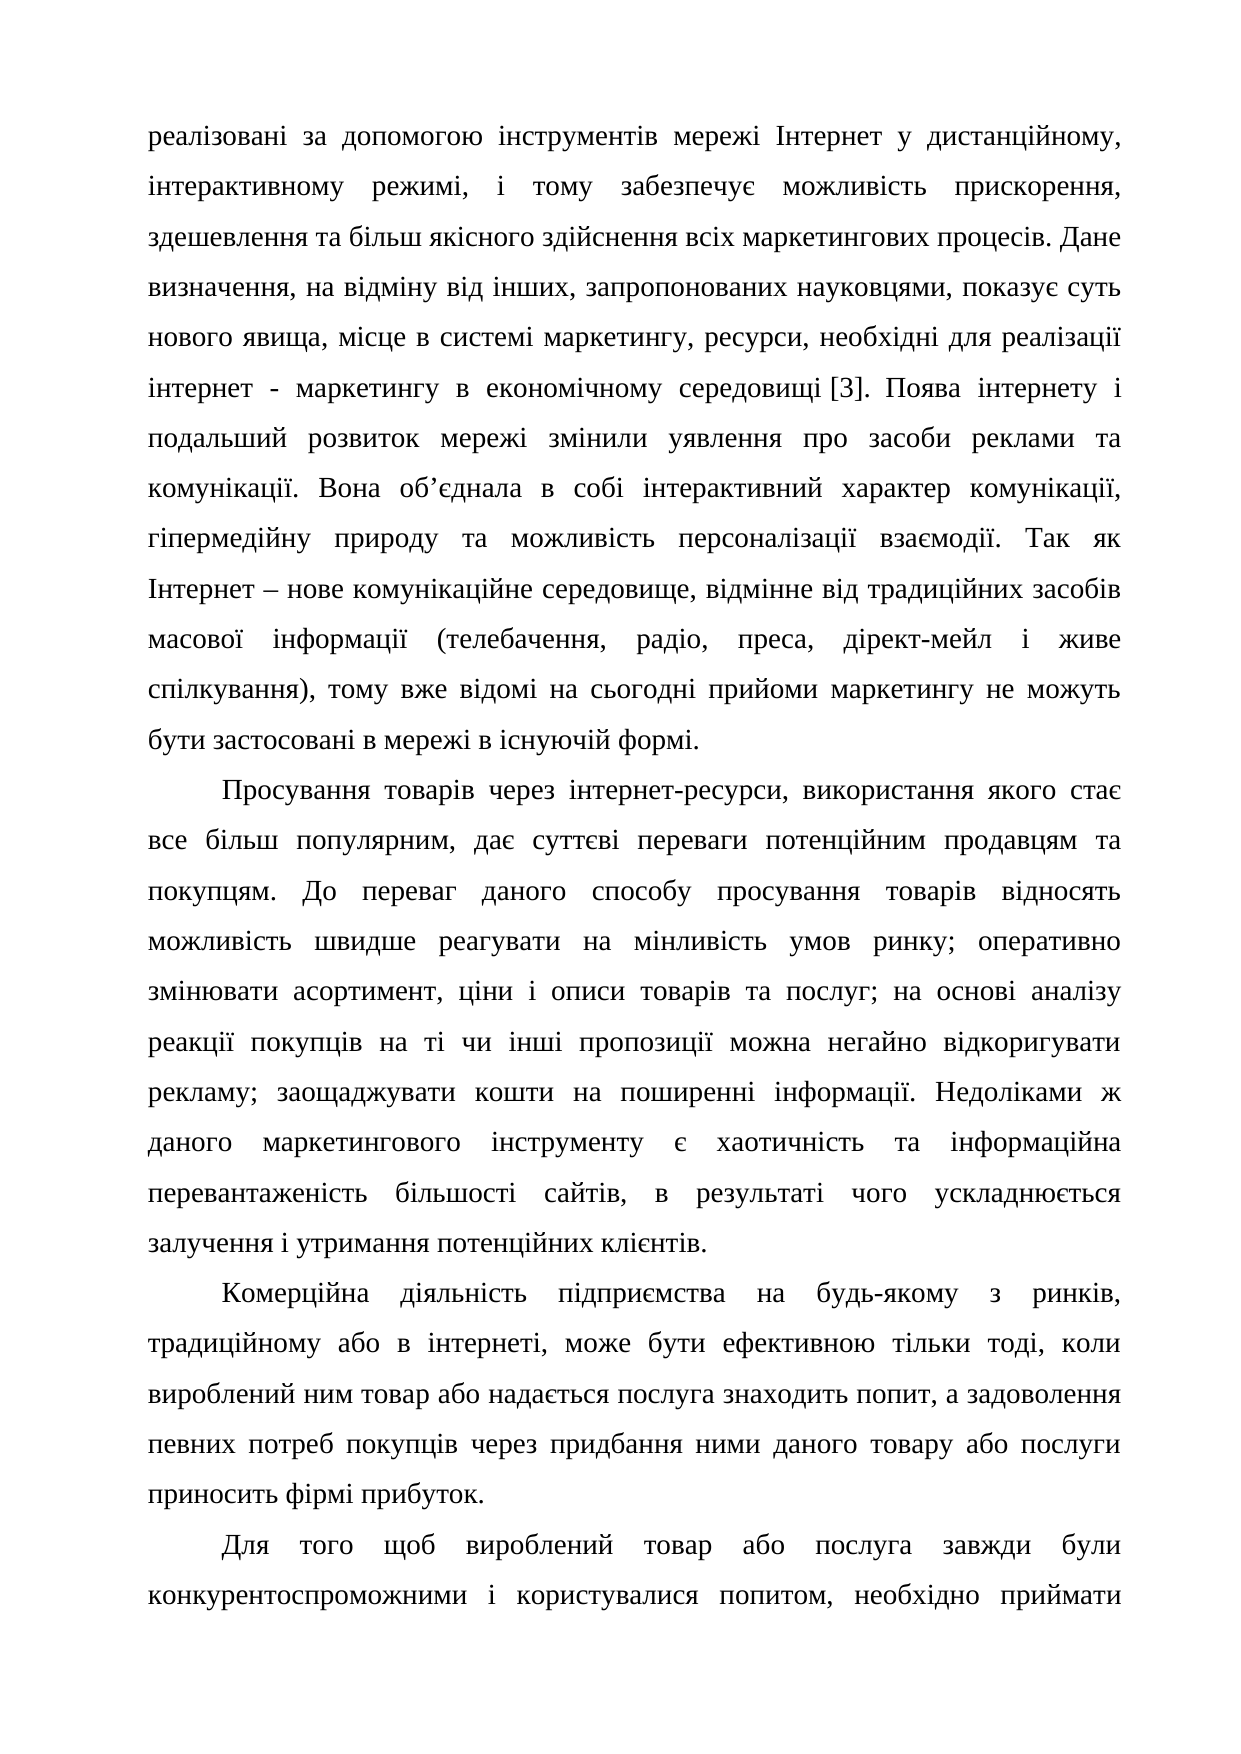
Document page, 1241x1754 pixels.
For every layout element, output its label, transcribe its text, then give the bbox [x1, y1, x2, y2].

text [148, 1527, 1122, 1611]
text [148, 118, 1122, 755]
text Просування товарів через інтернет-ресурси, використання якого стає все більш популярним, дає суттєві переваги потенційним продавцям та покупцям. До переваг даного способу просування товарів відносять можливість швидше реагувати на мінливість умов ринку; оперативно змінювати асортимент, ціни і описи товарів та послуг; на основі аналізу реакції покупців на ті чи інші пропозиції можна негайно відкоригувати рекламу; заощаджувати кошти на поширенні інформації. Недоліками ж даного маркетингового інструменту є хаотичність та інформаційна перевантаженість більшості сайтів, в результаті чого ускладнюється залучення і утримання потенційних клієнтів. [148, 772, 1122, 1258]
text Комерційна діяльність підприємства на будь-якому з ринків, традиційному або в інтернеті, може бути ефективною тільки тоді, коли вироблений ним товар або надається послуга знаходить попит, а задоволення певних потреб покупців через придбання ними даного товару або послуги приносить фірмі прибуток. [148, 1275, 1122, 1510]
